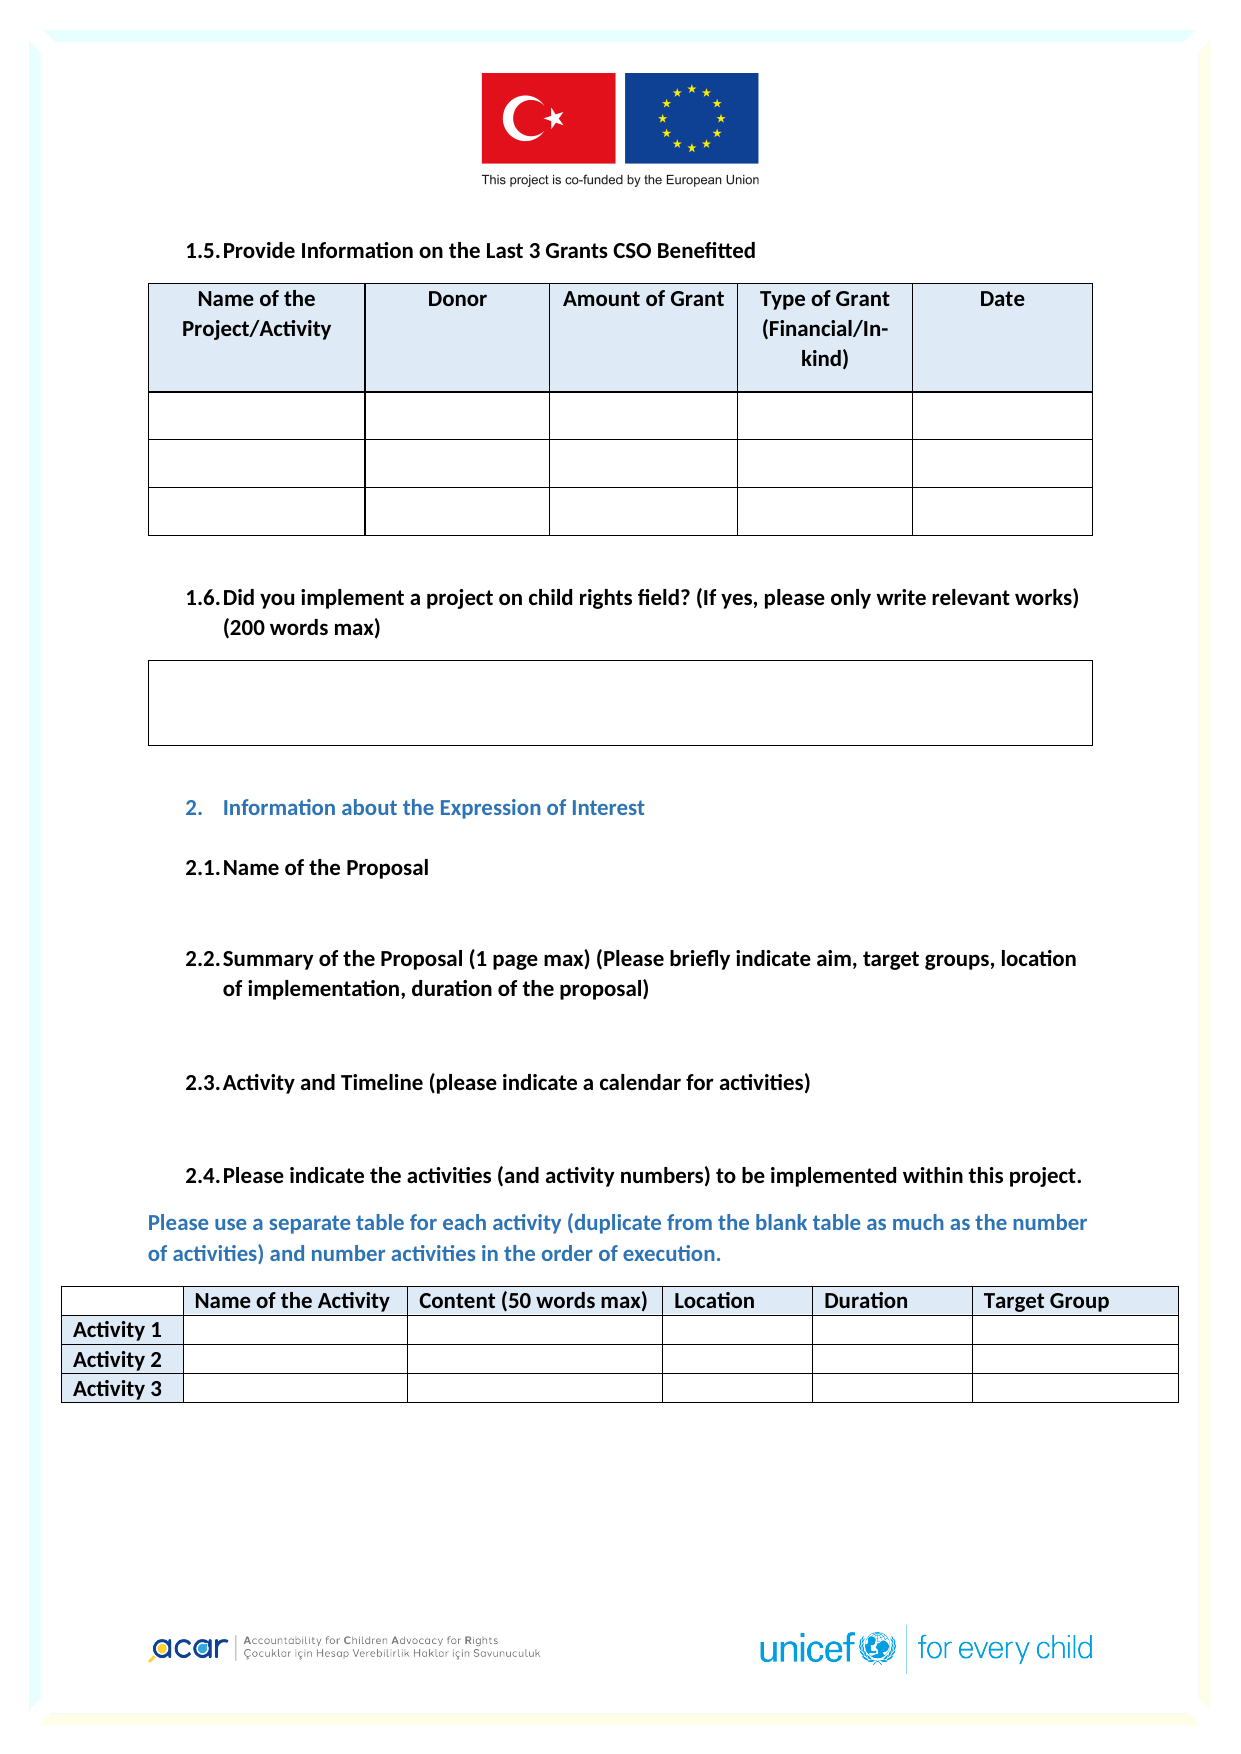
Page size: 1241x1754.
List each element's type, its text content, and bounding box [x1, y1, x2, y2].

table_cell [550, 488, 737, 535]
table_cell [149, 488, 364, 535]
table_cell [913, 393, 1092, 439]
table_cell [813, 1316, 972, 1344]
table_cell [813, 1374, 972, 1402]
table_cell [184, 1316, 407, 1344]
table_cell [663, 1374, 812, 1402]
table_cell [663, 1345, 812, 1373]
table_cell [738, 440, 912, 487]
table_header Content (50 words max) [408, 1287, 662, 1314]
table_header Amount of Grant [550, 284, 737, 391]
table_cell [149, 440, 364, 487]
table_cell [366, 393, 549, 439]
table_cell [184, 1374, 407, 1402]
table_cell Activity 2 [62, 1345, 183, 1373]
table_cell [813, 1345, 972, 1373]
table_cell [973, 1374, 1178, 1402]
list Information about the Expression of Interest [185, 793, 1092, 821]
table_cell [408, 1345, 662, 1373]
table_cell [738, 393, 912, 439]
table_cell [149, 393, 364, 439]
table_cell [408, 1316, 662, 1344]
table_cell Activity 1 [62, 1316, 183, 1344]
list Name of the Proposal [185, 853, 1092, 881]
table_cell [973, 1316, 1178, 1344]
table_cell [550, 393, 737, 439]
table_header Name of the Project/Activity [149, 284, 364, 391]
text Please use a separate table for each activity (duplicate from the blank table as much as the number of activities) and number activities in the order of execution. [148, 1208, 1092, 1267]
table_header Donor [366, 284, 549, 391]
table_cell [913, 440, 1092, 487]
table_cell Activity 3 [62, 1374, 183, 1402]
table_cell [973, 1345, 1178, 1373]
table_cell [184, 1345, 407, 1373]
table_cell [408, 1374, 662, 1402]
table_cell [738, 488, 912, 535]
list Did you implement a project on child rights field? (If yes, please only write relevant works) (200 words max) [185, 583, 1092, 641]
table_header [149, 661, 1092, 745]
list Provide Information on the Last 3 Grants CSO Benefitted [185, 236, 1092, 264]
table_header Date [913, 284, 1092, 391]
table_cell [550, 440, 737, 487]
table_cell [366, 488, 549, 535]
table_cell [663, 1316, 812, 1344]
table_header Type of Grant (Financial/In-kind) [738, 284, 912, 391]
table_header Target Group [973, 1287, 1178, 1314]
list Activity and Timeline (please indicate a calendar for activities) [185, 1068, 1092, 1096]
list Summary of the Proposal (1 page max) (Please briefly indicate aim, target groups, location of implementation, duration of the proposal) [185, 944, 1092, 1002]
table_header Name of the Activity [184, 1287, 407, 1314]
picture [1081, 1644, 1089, 1656]
table_cell [366, 440, 549, 487]
table_header Location [663, 1287, 812, 1314]
picture [481, 73, 759, 187]
picture [148, 1617, 1092, 1681]
table_cell [913, 488, 1092, 535]
table_header [62, 1287, 183, 1314]
table_header Duration [813, 1287, 972, 1314]
list Please indicate the activities (and activity numbers) to be implemented within this project. [185, 1162, 1092, 1189]
